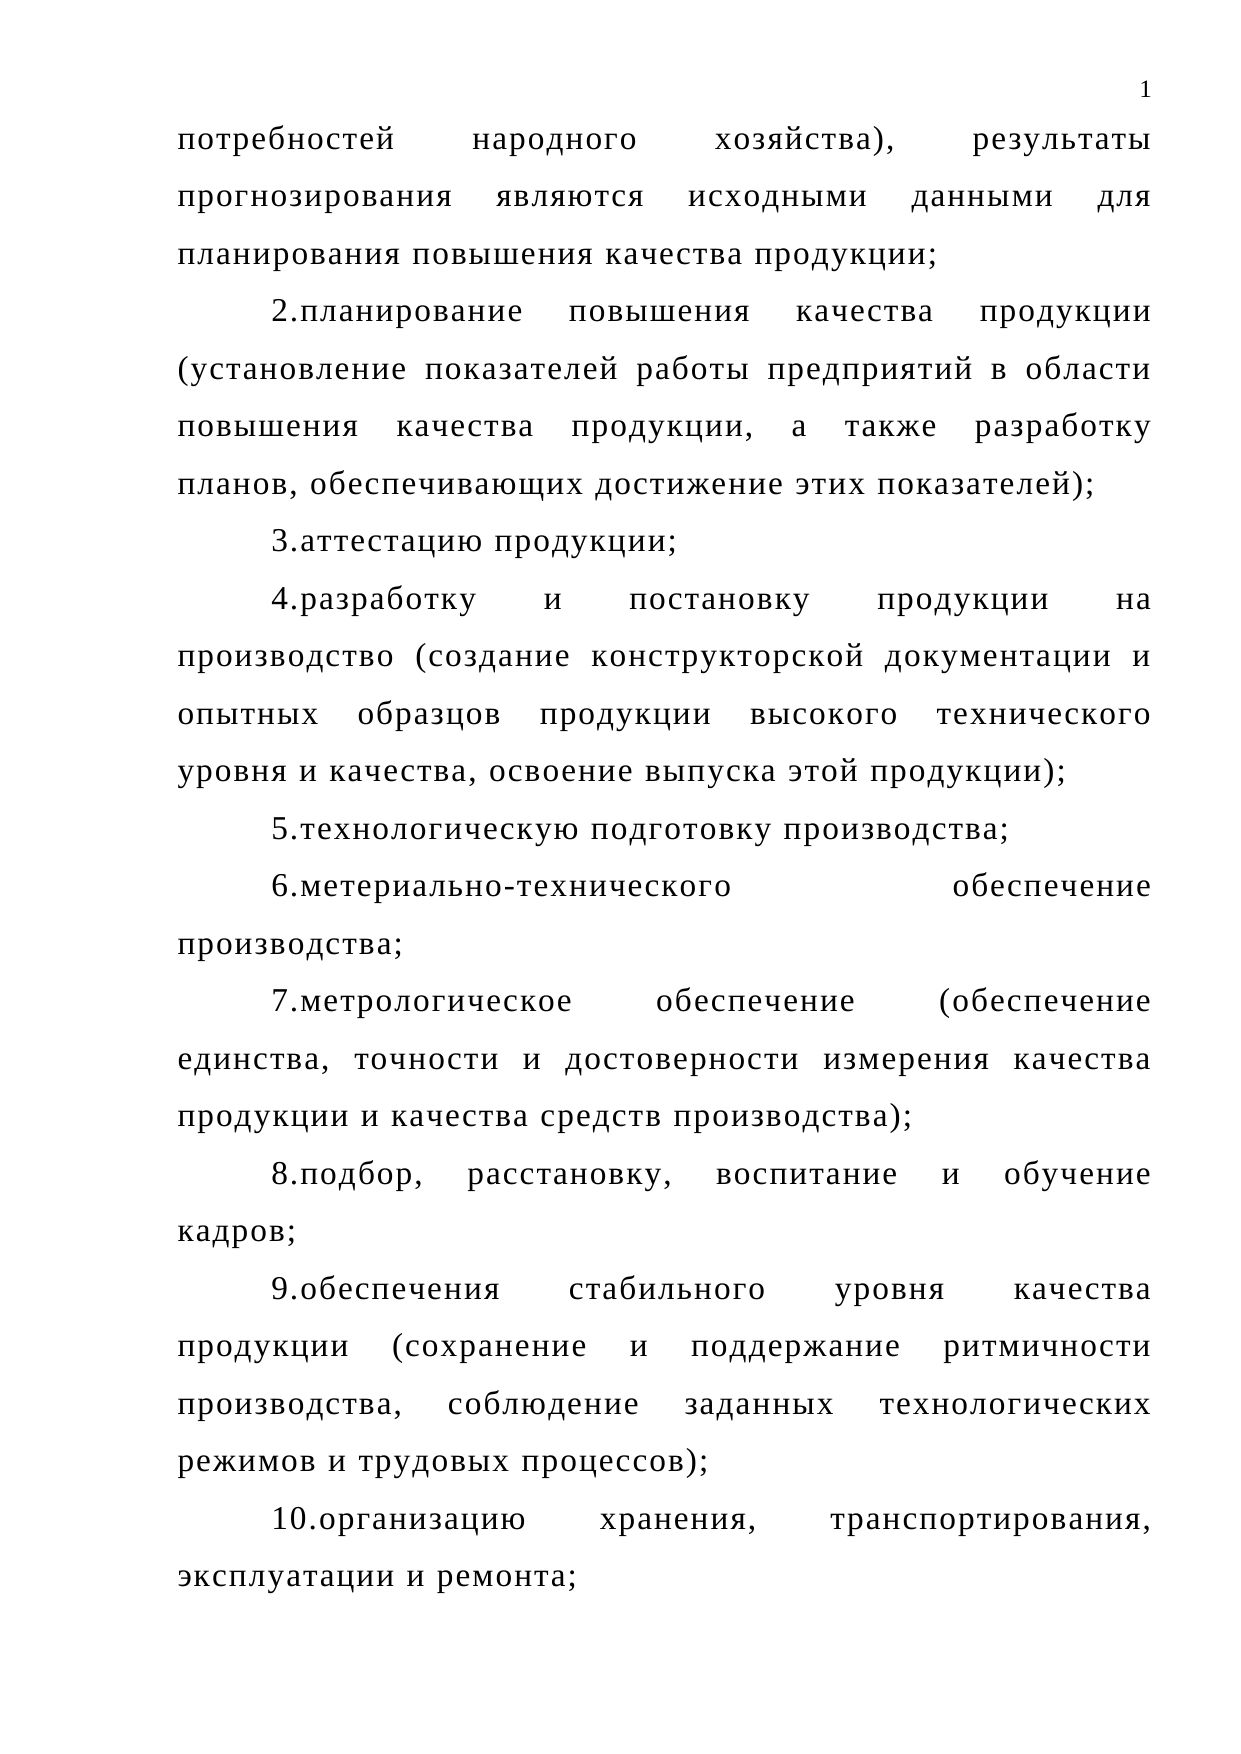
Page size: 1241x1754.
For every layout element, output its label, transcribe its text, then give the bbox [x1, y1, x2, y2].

text 6.метериально-технического обеспечение производства; [177, 866, 1152, 961]
text 4.разработку и постановку продукции на производство (создание конструкторской документации и опытных образцов продукции высокого технического уровня и качества, освоение выпуска этой продукции); [177, 578, 1152, 789]
text 5.технологическую подготовку производства; [177, 808, 1152, 846]
text 8.подбор, расстановку, воспитание и обучение кадров; [177, 1153, 1152, 1249]
text 7.метрологическое обеспечение (обеспечение единства, точности и достоверности измерения качества продукции и качества средств производства); [177, 981, 1152, 1134]
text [177, 118, 1152, 271]
text 2.планирование повышения качества продукции (установление показателей работы предприятий в области повышения качества продукции, а также разработку планов, обеспечивающих достижение этих показателей); [177, 291, 1152, 501]
text 9.обеспечения стабильного уровня качества продукции (сохранение и поддержание ритмичности производства, соблюдение заданных технологических режимов и трудовых процессов); [177, 1268, 1152, 1479]
text 3.аттестацию продукции; [177, 521, 1152, 559]
text 10.организацию хранения, транспортирования, эксплуатации и ремонта; [177, 1498, 1152, 1594]
